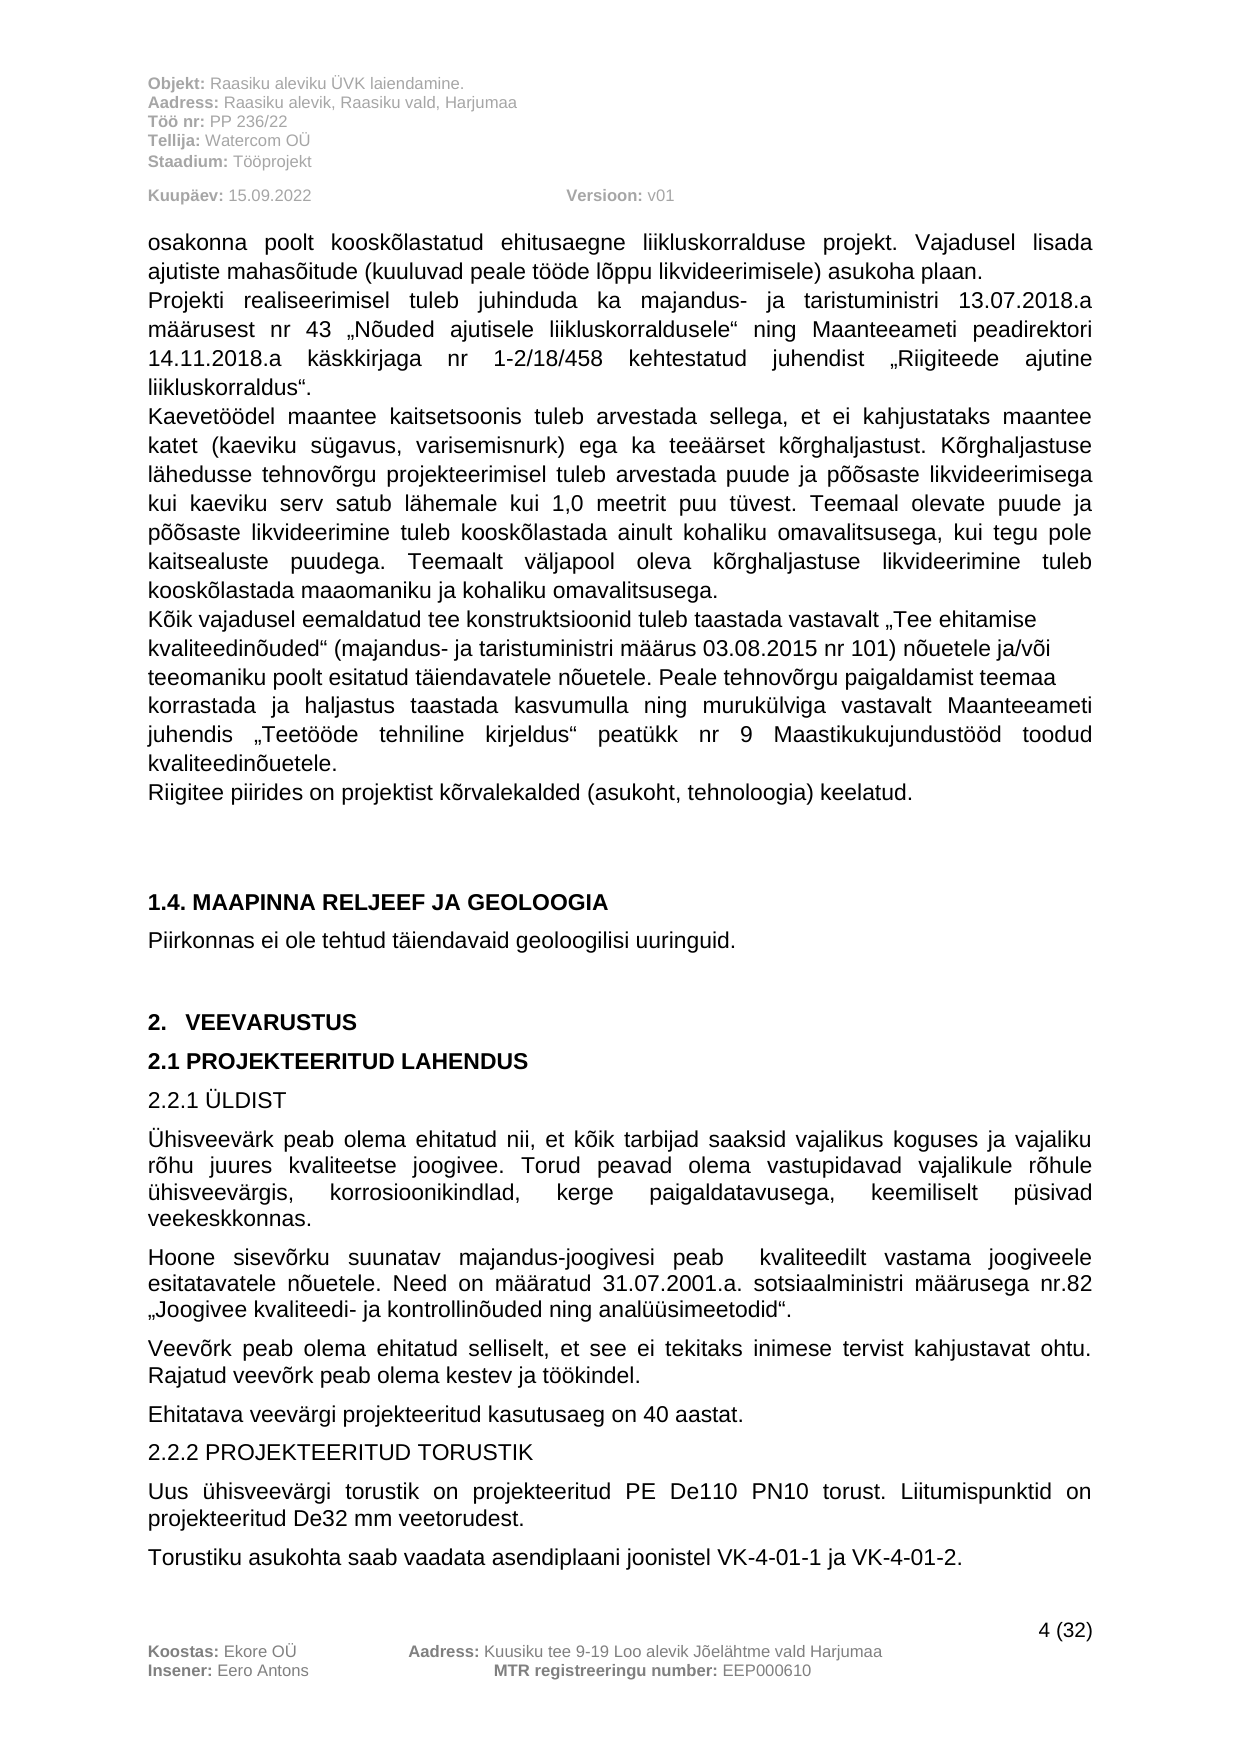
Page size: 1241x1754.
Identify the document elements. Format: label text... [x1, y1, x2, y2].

subtitle 2.2.1 ÜLDIST [148, 1087, 1093, 1113]
text Kaevetöödel maantee kaitsetsoonis tuleb arvestada sellega, et ei kahjustataks maantee katet (kaeviku sügavus, varisemisnurk) ega ka teeäärset kõrghaljastust. Kõrghaljastuse lähedusse tehnovõrgu projekteerimisel tuleb arvestada puude ja põõsaste likvideerimisega kui kaeviku serv satub lähemale kui 1,0 meetrit puu tüvest. Teemaal olevate puude ja põõsaste likvideerimine tuleb kooskõlastada ainult kohaliku omavalitsusega, kui tegu pole kaitsealuste puudega. Teemaalt väljapool oleva kõrghaljastuse likvideerimine tuleb kooskõlastada maaomaniku ja kohaliku omavalitsusega. [148, 403, 1093, 603]
text kvaliteedinõuded“ (majandus- ja taristuministri määrus 03.08.2015 nr 101) nõuetele ja/või [148, 634, 1093, 661]
subtitle 1.4. MAAPINNA RELJEEF JA GEOLOOGIA [148, 888, 1093, 915]
subtitle 2.2.2 PROJEKTEERITUD TORUSTIK [148, 1439, 1093, 1466]
text Uus ühisveevärgi torustik on projekteeritud PE De110 PN10 torust. Liitumispunktid on projekteeritud De32 mm veetorudest. [148, 1478, 1093, 1531]
text Hoone sisevõrku suunatav majandus-joogivesi peab kvaliteedilt vastama joogiveele esitatavatele nõuetele. Need on määratud 31.07.2001.a. sotsiaalministri määrusega nr.82 „Joogivee kvaliteedi- ja kontrollinõuded ning analüüsimeetodid“. [148, 1244, 1093, 1323]
text Riigitee piirides on projektist kõrvalekalded (asukoht, tehnoloogia) keelatud. [148, 779, 1093, 806]
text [148, 229, 1093, 284]
text Projekti realiseerimisel tuleb juhinduda ka majandus- ja taristuministri 13.07.2018.a määrusest nr 43 „Nõuded ajutisele liikluskorraldusele“ ning Maanteeameti peadirektori 14.11.2018.a käskkirjaga nr 1-2/18/458 kehtestatud juhendist „Riigiteede ajutine liikluskorraldus“. [148, 287, 1093, 400]
text Ehitatava veevärgi projekteeritud kasutusaeg on 40 aastat. [148, 1401, 1093, 1427]
text Torustiku asukohta saab vaadata asendiplaani joonistel VK-4-01-1 ja VK-4-01-2. [148, 1543, 1093, 1570]
text Ühisveevärk peab olema ehitatud nii, et kõik tarbijad saaksid vajalikus koguses ja vajaliku rõhu juures kvaliteetse joogivee. Torud peavad olema vastupidavad vajalikule rõhule ühisveevärgis, korrosioonikindlad, kerge paigaldatavusega, keemiliselt püsivad veekeskkonnas. [148, 1126, 1093, 1231]
text Veevõrk peab olema ehitatud selliselt, et see ei tekitaks inimese tervist kahjustavat ohtu. Rajatud veevõrk peab olema kestev ja töökindel. [148, 1335, 1093, 1388]
text Kõik vajadusel eemaldatud tee konstruktsioonid tuleb taastada vastavalt „Tee ehitamise [148, 606, 1093, 632]
text Piirkonnas ei ole tehtud täiendavaid geoloogilisi uuringuid. [148, 927, 1093, 954]
text teeomaniku poolt esitatud täiendavatele nõuetele. Peale tehnovõrgu paigaldamist teemaa [148, 663, 1093, 690]
subtitle 2.1 PROJEKTEERITUD LAHENDUS [148, 1048, 1093, 1074]
text korrastada ja haljastus taastada kasvumulla ning murukülviga vastavalt Maanteeameti juhendis „Teetööde tehniline kirjeldus“ peatükk nr 9 Maastikukujundustööd toodud kvaliteedinõuetele. [148, 692, 1093, 777]
subtitle VEEVARUSTUS [148, 1009, 1093, 1036]
